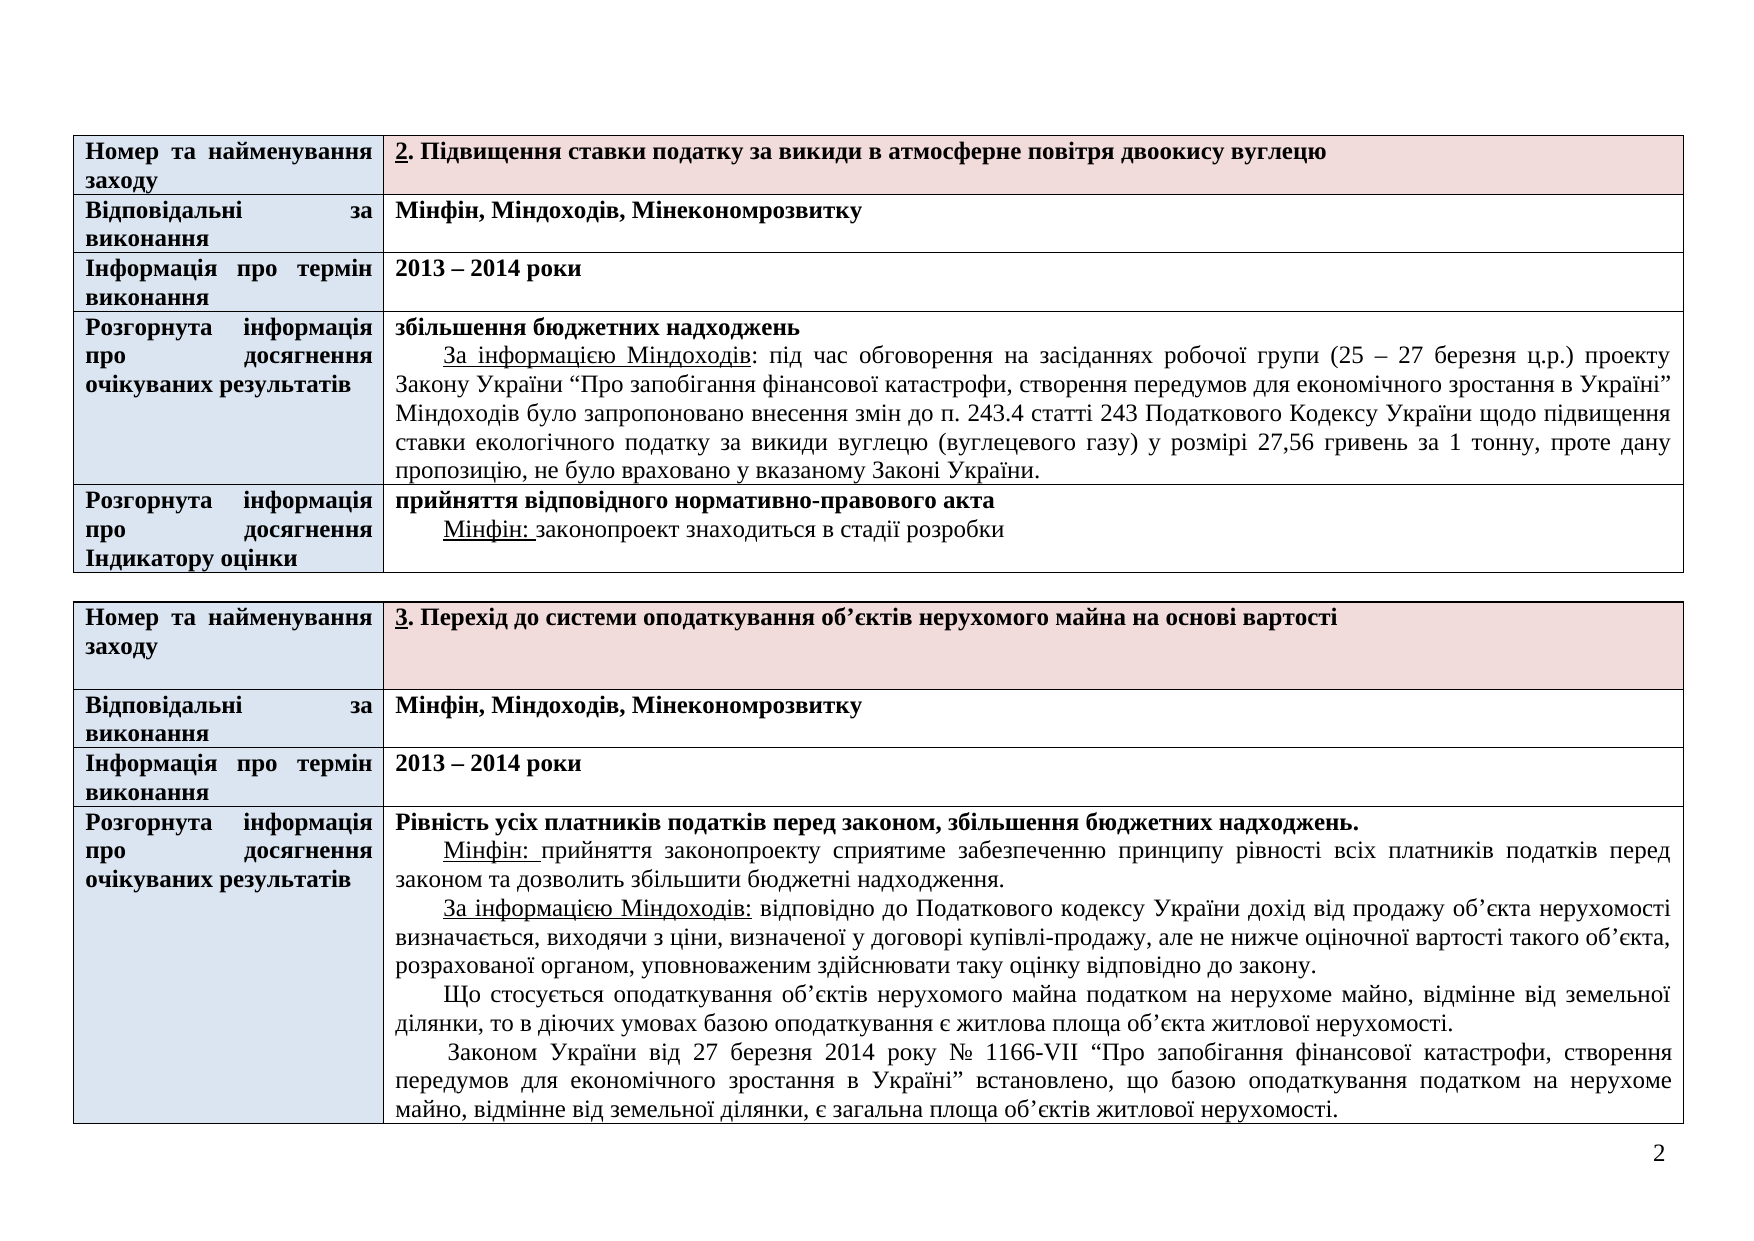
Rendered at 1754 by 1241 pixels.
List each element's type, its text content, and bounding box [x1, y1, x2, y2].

table_cell Розгорнута інформація про досягнення Індикатору оцінки [74, 485, 383, 572]
table_cell Розгорнута інформація про досягнення очікуваних результатів [74, 807, 383, 1123]
table_cell Інформація про термін виконання [74, 748, 383, 806]
table_header 3. Перехід до системи оподаткування об’єктів нерухомого майна на основі вартості [384, 603, 1683, 689]
table_cell Мінфін, Міндоходів, Мінекономрозвитку [384, 690, 1683, 747]
table_cell Розгорнута інформація про досягнення очікуваних результатів [74, 312, 383, 484]
table_cell Відповідальні за виконання [74, 690, 383, 747]
table_cell Мінфін, Міндоходів, Мінекономрозвитку [384, 195, 1683, 252]
table_header Номер та найменування заходу [74, 603, 383, 689]
table_cell прийняття відповідного нормативно-правового акта Мінфін: законопроект знаходиться в стадії розробки [384, 485, 1683, 572]
table_header Номер та найменування заходу [74, 136, 383, 194]
table_header 2. Підвищення ставки податку за викиди в атмосферне повітря двоокису вуглецю [384, 136, 1683, 194]
table_cell 2013 – 2014 роки [384, 253, 1683, 311]
table_cell Відповідальні за виконання [74, 195, 383, 252]
table_cell Рівність усіх платників податків перед законом, збільшення бюджетних надходжень. Мінфін: прийняття законопроекту сприятиме забезпеченню принципу рівності всіх платників податків перед законом та дозволить збільшити бюджетні надходження. За інформацією Міндоходів: відповідно до Податкового кодексу України дохід від продажу об’єкта нерухомості визначається, виходячи з ціни, визначеної у договорі купівлі-продажу, але не нижче оціночної вартості такого об’єкта, розрахованої органом, уповноваженим здійснювати таку оцінку відповідно до закону. Що стосується оподаткування об’єктів нерухомого майна податком на нерухоме майно, відмінне від земельної ділянки, то в діючих умовах базою оподаткування є житлова площа об’єкта житлової нерухомості. Законом України від 27 березня 2014 року № 1166-VII “Про запобігання фінансової катастрофи, створення передумов для економічного зростання в Україні” встановлено, що базою оподаткування податком на нерухоме майно, відмінне від земельної ділянки, є загальна площа об’єктів житлової нерухомості. [384, 807, 1683, 1123]
table_cell Інформація про термін виконання [74, 253, 383, 311]
table_cell збільшення бюджетних надходжень За інформацією Міндоходів: під час обговорення на засіданнях робочої групи (25 – 27 березня ц.р.) проекту Закону України “Про запобігання фінансової катастрофи, створення передумов для економічного зростання в Україні” Міндоходів було запропоновано внесення змін до п. 243.4 статті 243 Податкового Кодексу України щодо підвищення ставки екологічного податку за викиди вуглецю (вуглецевого газу) у розмірі 27,56 гривень за 1 тонну, проте дану пропозицію, не було враховано у вказаному Законі України. [384, 312, 1683, 484]
table_cell 2013 – 2014 роки [384, 748, 1683, 806]
